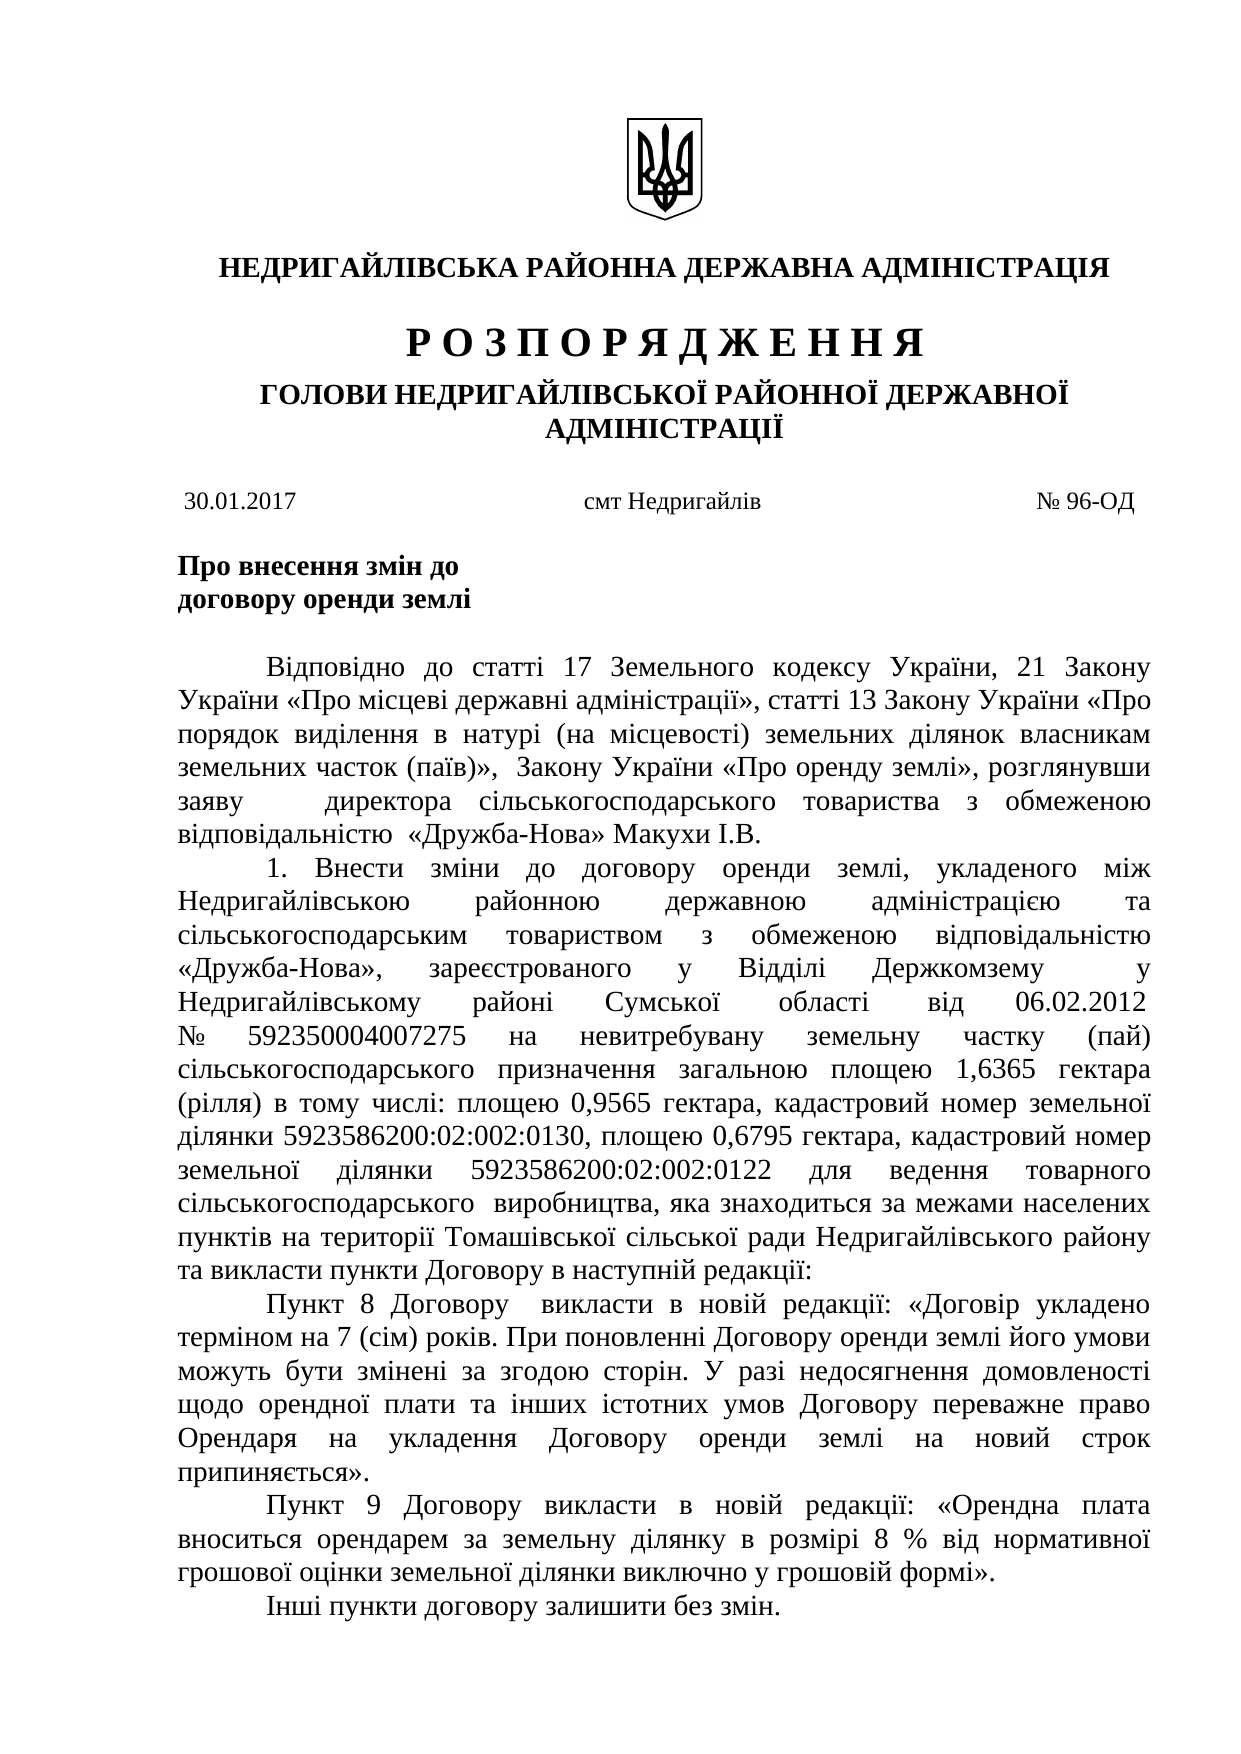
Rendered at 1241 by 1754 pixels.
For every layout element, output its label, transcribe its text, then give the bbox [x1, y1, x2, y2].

text № 592350004007275 на невитребувану земельну частку (пай) сільськогосподарського призначення загальною площею 1,6365 гектара (рілля) в тому числі: площею 0,9565 гектара, кадастровий номер земельної ділянки 5923586200:02:002:0130, площею 0,6795 гектара, кадастровий номер земельної ділянки 5923586200:02:002:0122 для ведення товарного сільськогосподарського виробництва, яка знаходиться за межами населених пунктів на території Томашівської сільської ради Недригайлівського району та викласти пункти Договору в наступній редакції: [177, 1018, 1152, 1286]
text Відповідно до статті 17 Земельного кодексу України, 21 Закону України «Про місцеві державні адміністрації», статті 13 Закону України «Про порядок виділення в натурі (на місцевості) земельних ділянок власникам земельних часток (паїв)», Закону України «Про оренду землі», розглянувши заяву директора сільськогосподарського товариства з обмеженою відповідальністю «Дружба-Нова» Макухи І.В. [177, 649, 1152, 850]
text 30.01.2017 смт Недригайлів № 96-ОД [177, 486, 1152, 514]
text Інші пункти договору залишити без змін. [177, 1588, 1152, 1621]
text Р О З П О Р Я Д Ж Е Н Н Я [177, 317, 1152, 365]
text 1. Внести зміни до договору оренди землі, укладеного між Недригайлівською районною державною адміністрацією та сільськогосподарським товариством з обмеженою відповідальністю «Дружба-Нова», зареєстрованого у Відділі Держкомзему у Недригайлівському районі Сумської області від 06.02.2012 [177, 850, 1152, 1018]
text НЕДРИГАЙЛІВСЬКА РАЙОННА ДЕРЖАВНА АДМІНІСТРАЦІЯ [177, 250, 1152, 283]
text ГОЛОВИ НЕДРИГАЙЛІВСЬКОЇ РАЙОННОЇ ДЕРЖАВНОЇ АДМІНІСТРАЦІЇ [177, 377, 1152, 444]
subtitle Про внесення змін до [177, 548, 1152, 582]
picture [626, 118, 703, 222]
text Пункт 9 Договору викласти в новій редакції: «Орендна плата вноситься орендарем за земельну ділянку в розмірі 8 % від нормативної грошової оцінки земельної ділянки виключно у грошовій формі». [177, 1487, 1152, 1588]
subtitle договору оренди землі [177, 582, 1152, 615]
text Пункт 8 Договору викласти в новій редакції: «Договір укладено терміном на 7 (сім) років. При поновленні Договору оренди землі його умови можуть бути змінені за згодою сторін. У разі недосягнення домовленості щодо орендної плати та інших істотних умов Договору переважне право Орендаря на укладення Договору оренди землі на новий строк припиняється». [177, 1286, 1152, 1487]
